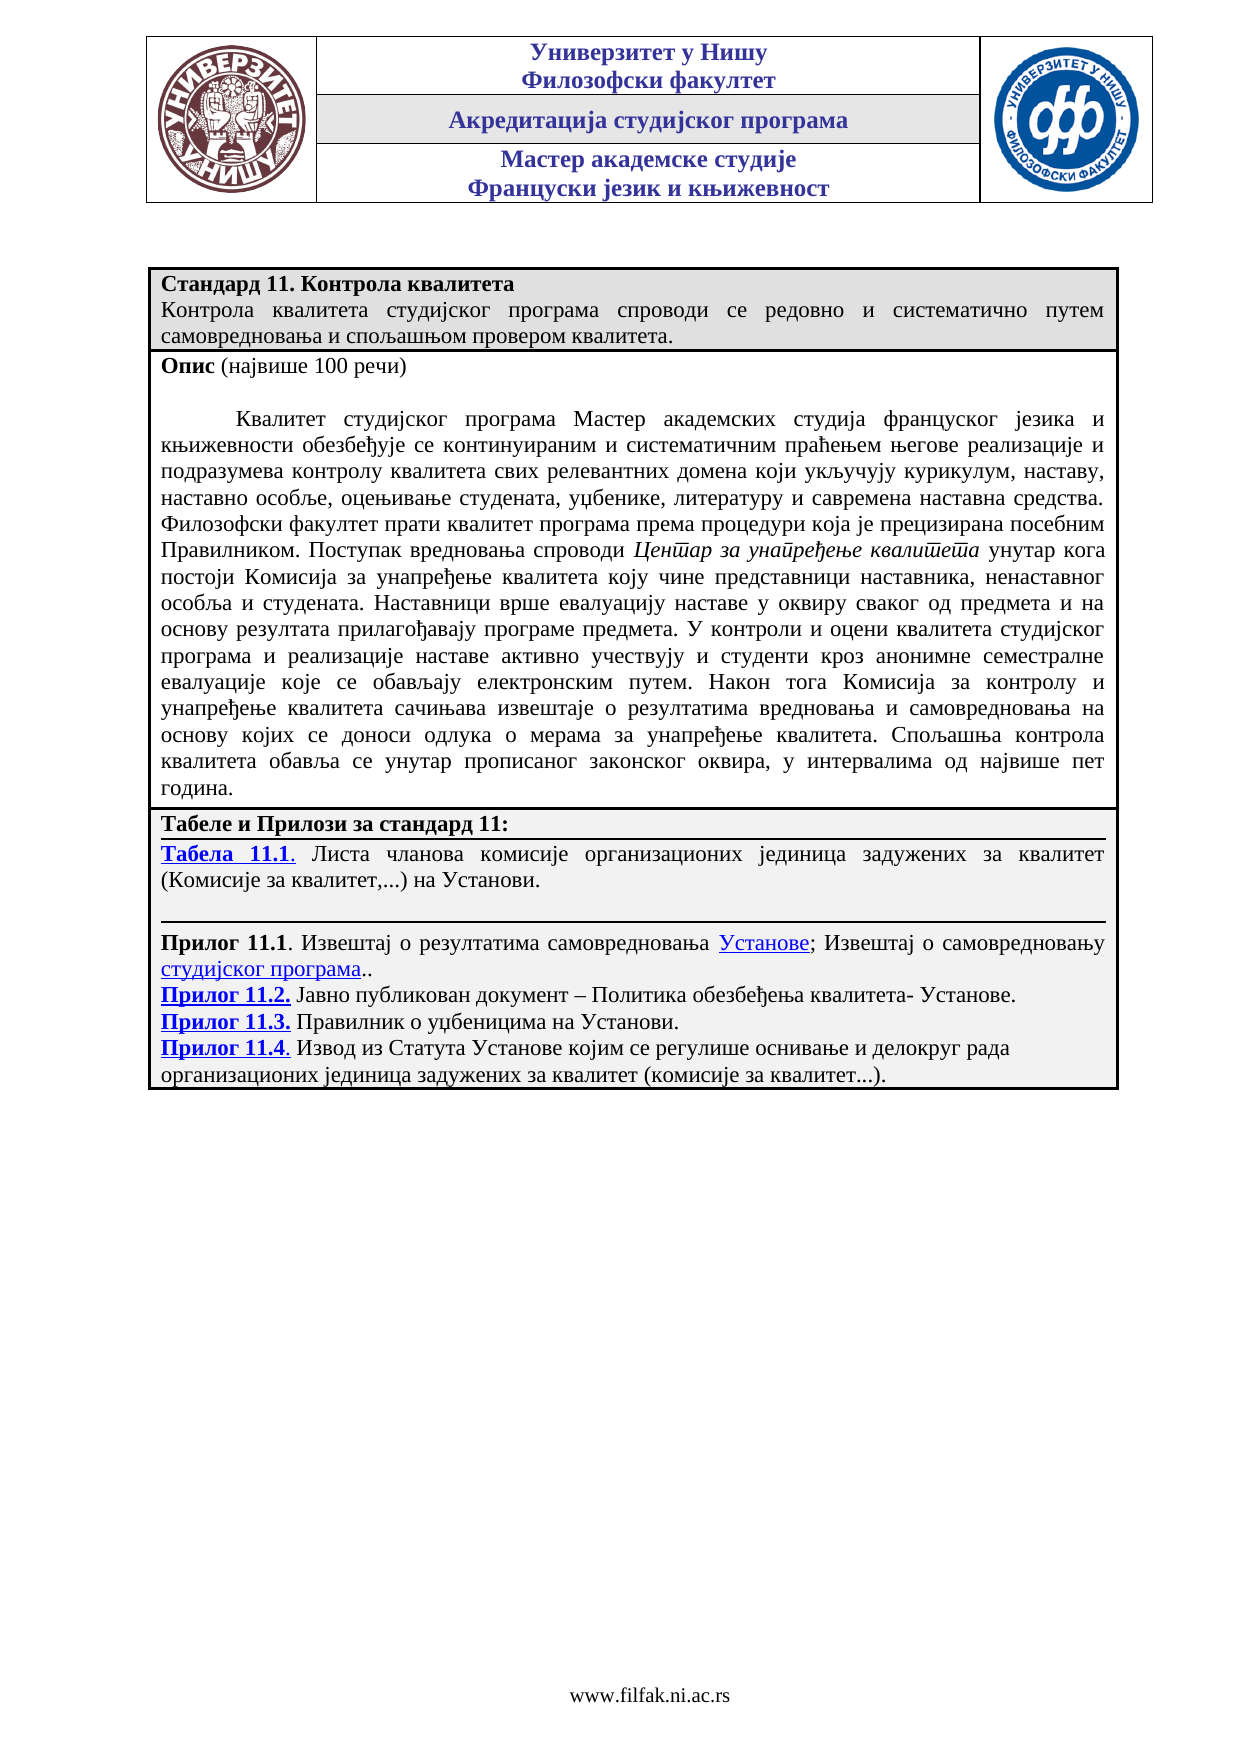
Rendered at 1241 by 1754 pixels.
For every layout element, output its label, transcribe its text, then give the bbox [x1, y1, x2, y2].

table_cell Табеле и Прилози за стандард 11: Табела 11.1. Листа чланова комисије организационих јединица задужених за квалитет (Комисије за квалитет,...) на Установи. Прилог 11.1. Извештај о резултатима самовредновања Установе; Извештај о самовредновању студијског програма.. Прилог 11.2. Јавно публикован документ – Политика обезбеђења квалитета- Установе. Прилог 11.3. Правилник о уџбеницима на Установи. Прилог 11.4. Извод из Статута Установе којим се регулише оснивање и делокруг рада организационих јединица задужених за квалитет (комисије за квалитет...). [151, 810, 1116, 1087]
table_cell Опис (највише 100 речи) Квалитет студијског програма Мастер академских студија француског језика и књижевности обезбеђује се континуираним и систематичним праћењем његове реализације и подразумева контролу квалитета свих релевантних домена који укључују курикулум, наставу, наставно особље, оцењивање студената, уџбенике, литературу и савремена наставна средства. Филозофски факултет прати квалитет програма према процедури која је прецизирана посебним Правилником. Поступак вредновања спроводи Центар за унапређење квалитета унутар кога постоји Комисија за унапређење квалитета коју чине представници наставника, ненаставног особља и студената. Наставници врше евалуацију наставе у оквиру сваког од предмета и на основу резултата прилагођавају програме предмета. У контроли и оцени квалитета студијског програма и реализације наставе активно учествују и студенти кроз анонимне семестралне евалуације које се обављају електронским путем. Након тога Комисија за контролу и унапређење квалитета сачињава извештаје о резултатима вредновања и самовредновања на основу којих се доноси одлука о мерама за унапређење квалитета. Спољашња контрола квалитета обавља се унутар прописаног законског оквира, у интервалима од највише пет година. [151, 352, 1116, 807]
picture [157, 45, 306, 193]
picture [991, 44, 1142, 195]
table_header Стандард 11. Контрола квалитета Контрола квалитета студијског програма спроводи се редовно и систематично путем самовредновања и спољашњом провером квалитета. [151, 270, 1116, 349]
